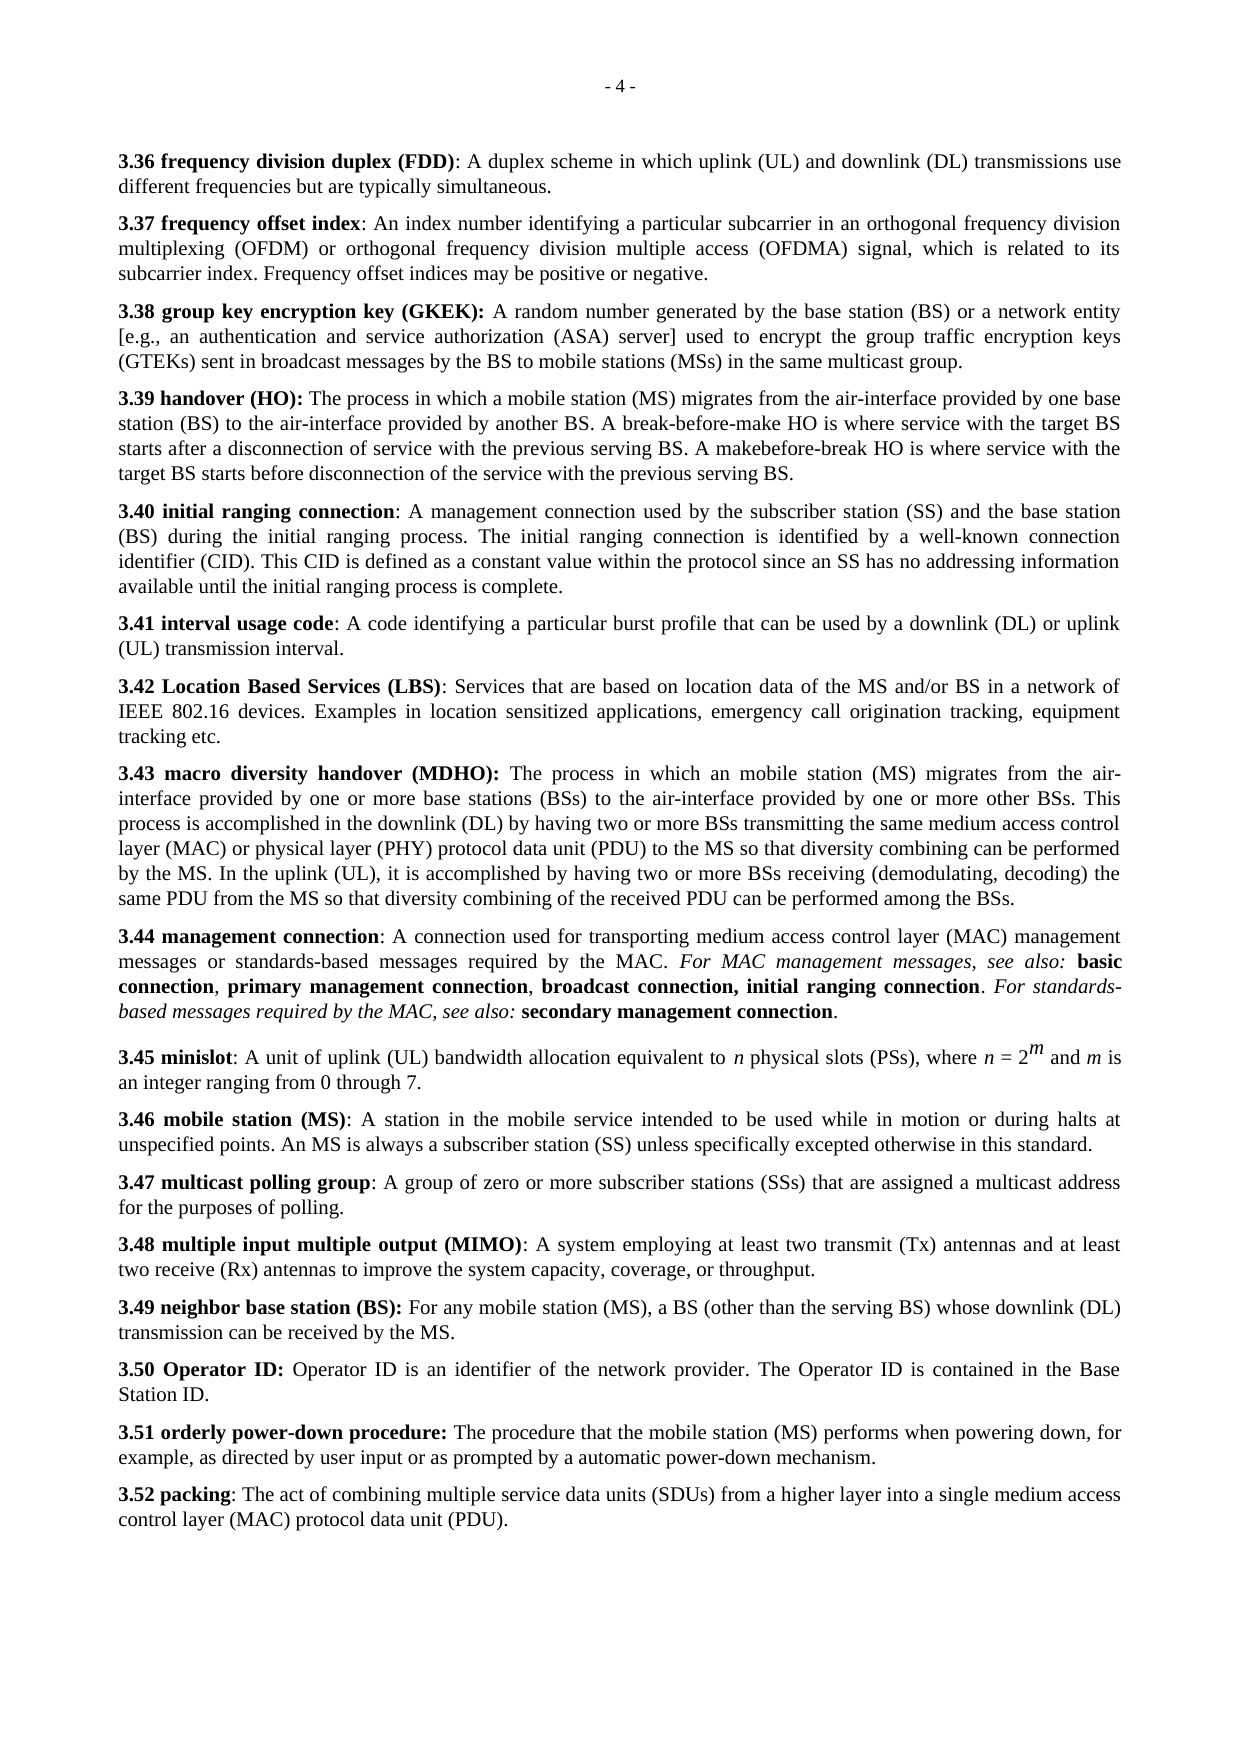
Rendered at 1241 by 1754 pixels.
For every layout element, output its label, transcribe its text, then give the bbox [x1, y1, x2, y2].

text 3.37 frequency offset index: An index number identifying a particular subcarrier in an orthogonal frequency division multiplexing (OFDM) or orthogonal frequency division multiple access (OFDMA) signal, which is related to its subcarrier index. Frequency offset indices may be positive or negative. [118, 210, 1122, 285]
text 3.43 macro diversity handover (MDHO): The process in which an mobile station (MS) migrates from the air-interface provided by one or more base stations (BSs) to the air-interface provided by one or more other BSs. This process is accomplished in the downlink (DL) by having two or more BSs transmitting the same medium access control layer (MAC) or physical layer (PHY) protocol data unit (PDU) to the MS so that diversity combining can be performed by the MS. In the uplink (UL), it is accomplished by having two or more BSs receiving (demodulating, decoding) the same PDU from the MS so that diversity combining of the received PDU can be performed among the BSs. [118, 760, 1122, 910]
text 3.40 initial ranging connection: A management connection used by the subscriber station (SS) and the base station (BS) during the initial ranging process. The initial ranging connection is identified by a well-known connection identifier (CID). This CID is defined as a constant value within the protocol since an SS has no addressing information available until the initial ranging process is complete. [118, 498, 1122, 598]
text 3.44 management connection: A connection used for transporting medium access control layer (MAC) management messages or standards-based messages required by the MAC. For MAC management messages, see also: basic connection, primary management connection, broadcast connection, initial ranging connection. For standards-based messages required by the MAC, see also: secondary management connection. [118, 923, 1122, 1023]
text 3.45 minislot: A unit of uplink (UL) bandwidth allocation equivalent to n physical slots (PSs), where n = 2m and m is an integer ranging from 0 through 7. [118, 1035, 1122, 1094]
text 3.46 mobile station (MS): A station in the mobile service intended to be used while in motion or during halts at unspecified points. An MS is always a subscriber station (SS) unless specifically excepted otherwise in this standard. [118, 1106, 1122, 1156]
text 3.38 group key encryption key (GKEK): A random number generated by the base station (BS) or a network entity [e.g., an authentication and service authorization (ASA) server] used to encrypt the group traffic encryption keys (GTEKs) sent in broadcast messages by the BS to mobile stations (MSs) in the same multicast group. [118, 298, 1122, 373]
text 3.42 Location Based Services (LBS): Services that are based on location data of the MS and/or BS in a network of IEEE 802.16 devices. Examples in location sensitized applications, emergency call origination tracking, equipment tracking etc. [118, 673, 1122, 748]
text 3.49 neighbor base station (BS): For any mobile station (MS), a BS (other than the serving BS) whose downlink (DL) transmission can be received by the MS. [118, 1294, 1122, 1344]
text 3.36 frequency division duplex (FDD): A duplex scheme in which uplink (UL) and downlink (DL) transmissions use different frequencies but are typically simultaneous. [118, 148, 1122, 198]
text 3.52 packing: The act of combining multiple service data units (SDUs) from a higher layer into a single medium access control layer (MAC) protocol data unit (PDU). [118, 1481, 1122, 1531]
text 3.39 handover (HO): The process in which a mobile station (MS) migrates from the air-interface provided by one base station (BS) to the air-interface provided by another BS. A break-before-make HO is where service with the target BS starts after a disconnection of service with the previous serving BS. A makebefore-break HO is where service with the target BS starts before disconnection of the service with the previous serving BS. [118, 385, 1122, 485]
text 3.51 orderly power-down procedure: The procedure that the mobile station (MS) performs when powering down, for example, as directed by user input or as prompted by a automatic power-down mechanism. [118, 1419, 1122, 1469]
text 3.41 interval usage code: A code identifying a particular burst profile that can be used by a downlink (DL) or uplink (UL) transmission interval. [118, 610, 1122, 660]
text 3.50 Operator ID: Operator ID is an identifier of the network provider. The Operator ID is contained in the Base Station ID. [118, 1356, 1122, 1406]
text 3.47 multicast polling group: A group of zero or more subscriber stations (SSs) that are assigned a multicast address for the purposes of polling. [118, 1169, 1122, 1219]
text 3.48 multiple input multiple output (MIMO): A system employing at least two transmit (Tx) antennas and at least two receive (Rx) antennas to improve the system capacity, coverage, or throughput. [118, 1231, 1122, 1281]
